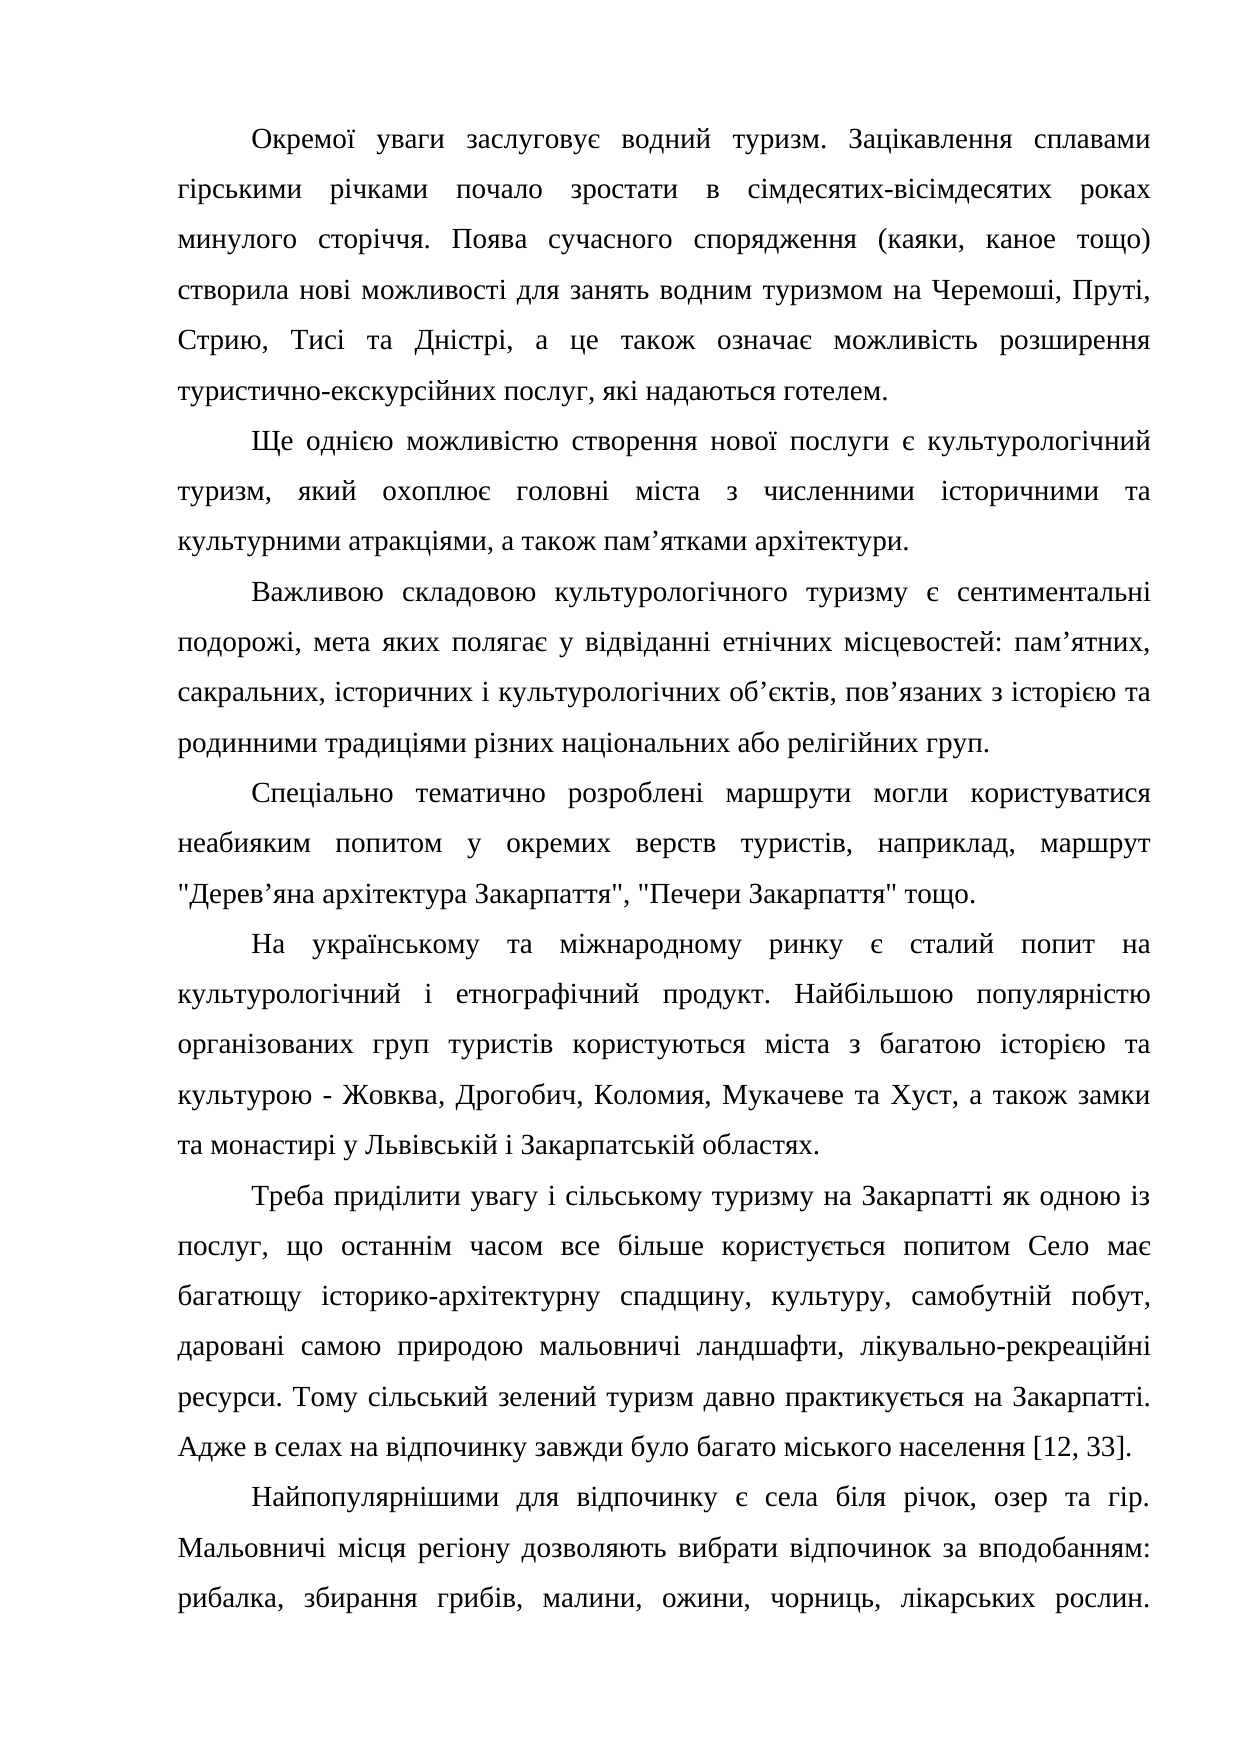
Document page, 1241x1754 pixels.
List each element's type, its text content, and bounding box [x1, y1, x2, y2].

text На українському та міжнародному ринку є сталий попит на культурологічний і етнографічний продукт. Найбільшою популярністю організованих груп туристів користуються міста з багатою історією та культурою - Жовква, Дрогобич, Коломия, Мукачеве та Хуст, а також замки та монастирі у Львівській і Закарпатській областях. [177, 926, 1152, 1161]
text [177, 1479, 1152, 1614]
text Спеціально тематично розроблені маршрути могли користуватися неабияким попитом у окремих верств туристів, наприклад, маршрут "Дерев’яна архітектура Закарпаття", "Печери Закарпаття" тощо. [177, 775, 1152, 909]
text Окремої уваги заслуговує водний туризм. Зацікавлення сплавами гірськими річками почало зростати в сімдесятих-вісімдесятих роках минулого сторіччя. Поява сучасного спорядження (каяки, каное тощо) створила нові можливості для занять водним туризмом на Черемоші, Пруті, Стрию, Тисі та Дністрі, а це також означає можливість розширення туристично-екскурсійних послуг, які надаються готелем. [177, 121, 1152, 406]
text Треба приділити увагу і сільському туризму на Закарпатті як одною із послуг, що останнім часом все більше користується попитом Село має багатющу історико-архітектурну спадщину, культуру, самобутній побут, даровані самою природою мальовничі ландшафти, лікувально-рекреаційні ресурси. Тому сільський зелений туризм давно практикується на Закарпатті. Адже в селах на відпочинку завжди було багато міського населення [12, 33]. [177, 1178, 1152, 1463]
text Важливою складовою культурологічного туризму є сентиментальні подорожі, мета яких полягає у відвіданні етнічних місцевостей: пам’ятних, сакральних, історичних і культурологічних об’єктів, пов’язаних з історією та родинними традиціями різних національних або релігійних груп. [177, 574, 1152, 758]
text Ще однією можливістю створення нової послуги є культурологічний туризм, який охоплює головні міста з численними історичними та культурними атракціями, а також пам’ятками архітектури. [177, 423, 1152, 557]
